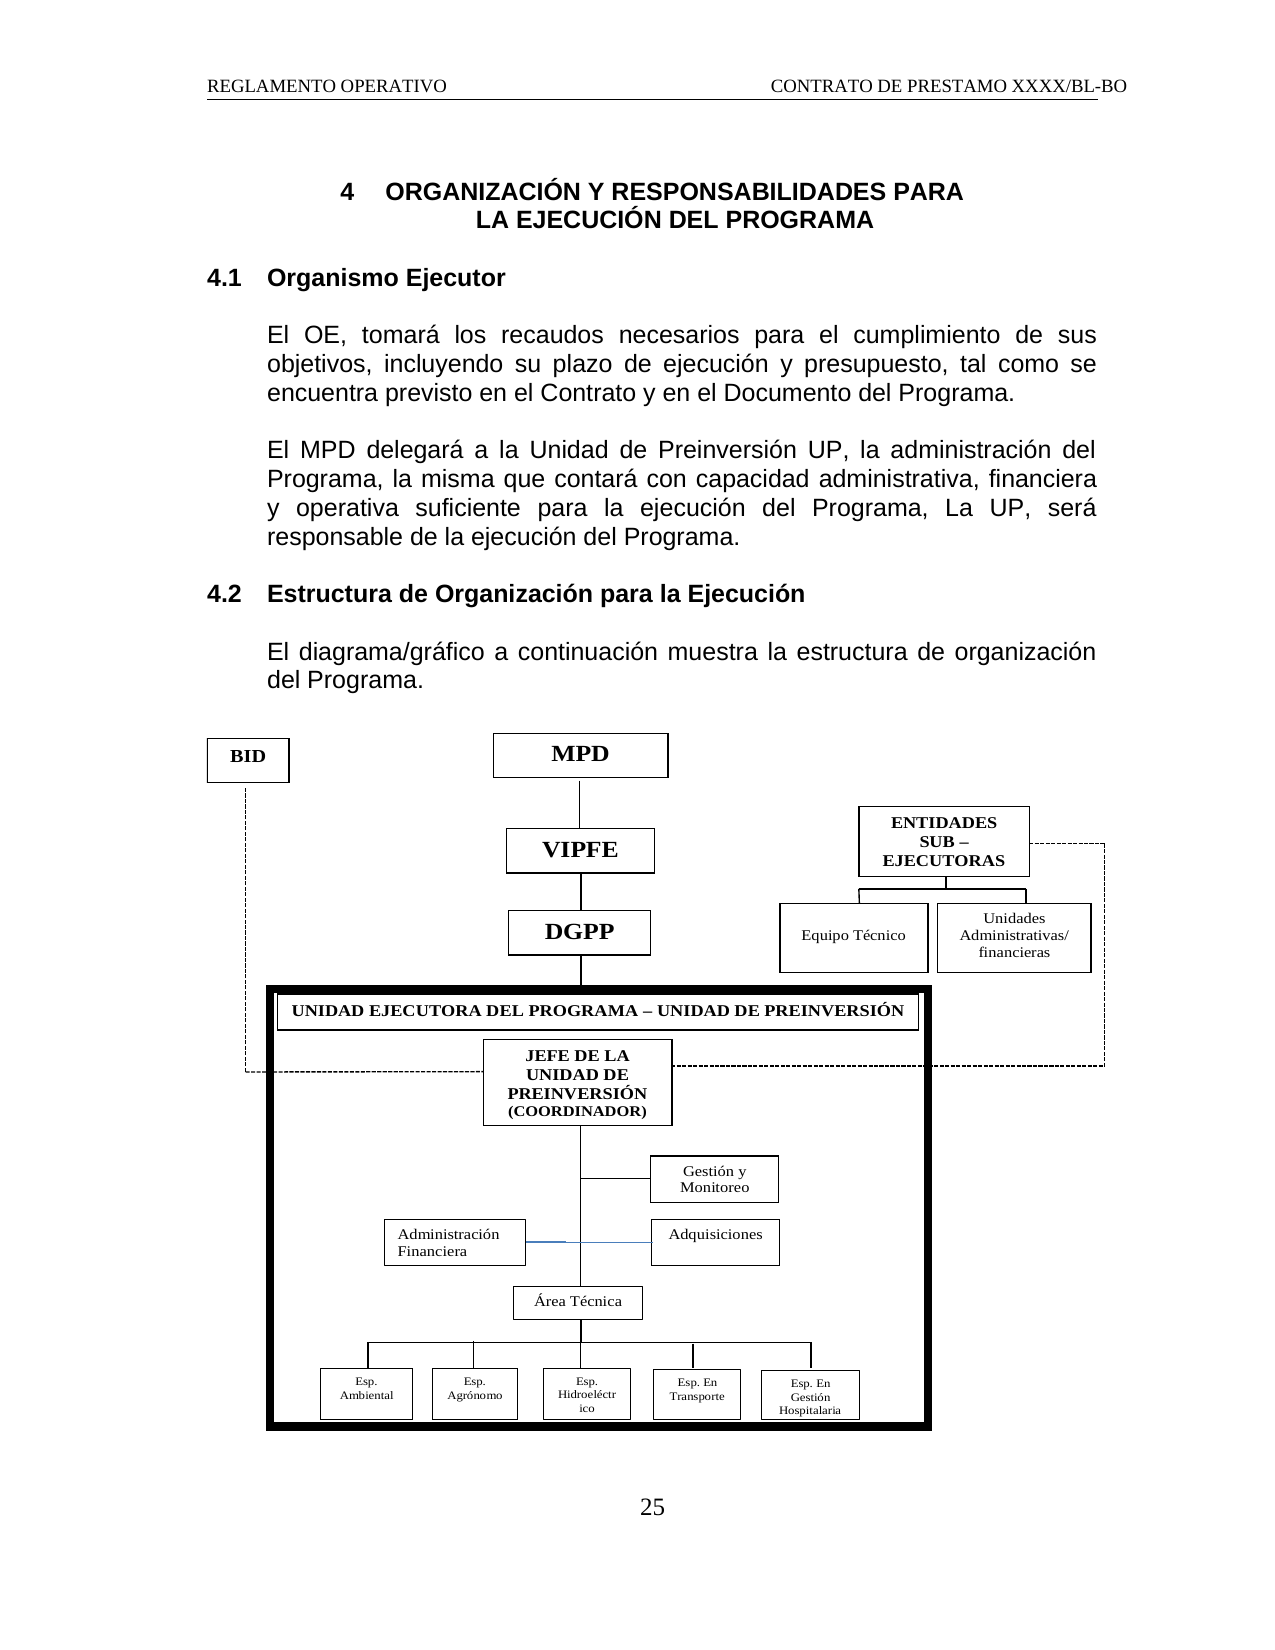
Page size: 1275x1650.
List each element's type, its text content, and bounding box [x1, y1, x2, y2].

text El OE, tomará los recaudos necesarios para el cumplimiento de sus objetivos, incluyendo su plazo de ejecución y presupuesto, tal como se encuentra previsto en el Contrato y en el Documento del Programa. [267, 320, 1098, 406]
text El MPD delegará a la Unidad de Preinversión UP, la administración del Programa, la misma que contará con capacidad administrativa, financiera y operativa suficiente para la ejecución del Programa, La UP, será responsable de la ejecución del Programa. [267, 435, 1098, 550]
subtitle ORGANIZACIÓN Y RESPONSABILIDADES PARA [207, 176, 1098, 205]
text El diagrama/gráfico a continuación muestra la estructura de organización del Programa. [267, 636, 1098, 694]
subtitle LA EJECUCIÓN DEL PROGRAMA [252, 205, 1098, 234]
subtitle Organismo Ejecutor [207, 263, 1098, 291]
subtitle Estructura de Organización para la Ejecución [207, 579, 1098, 608]
